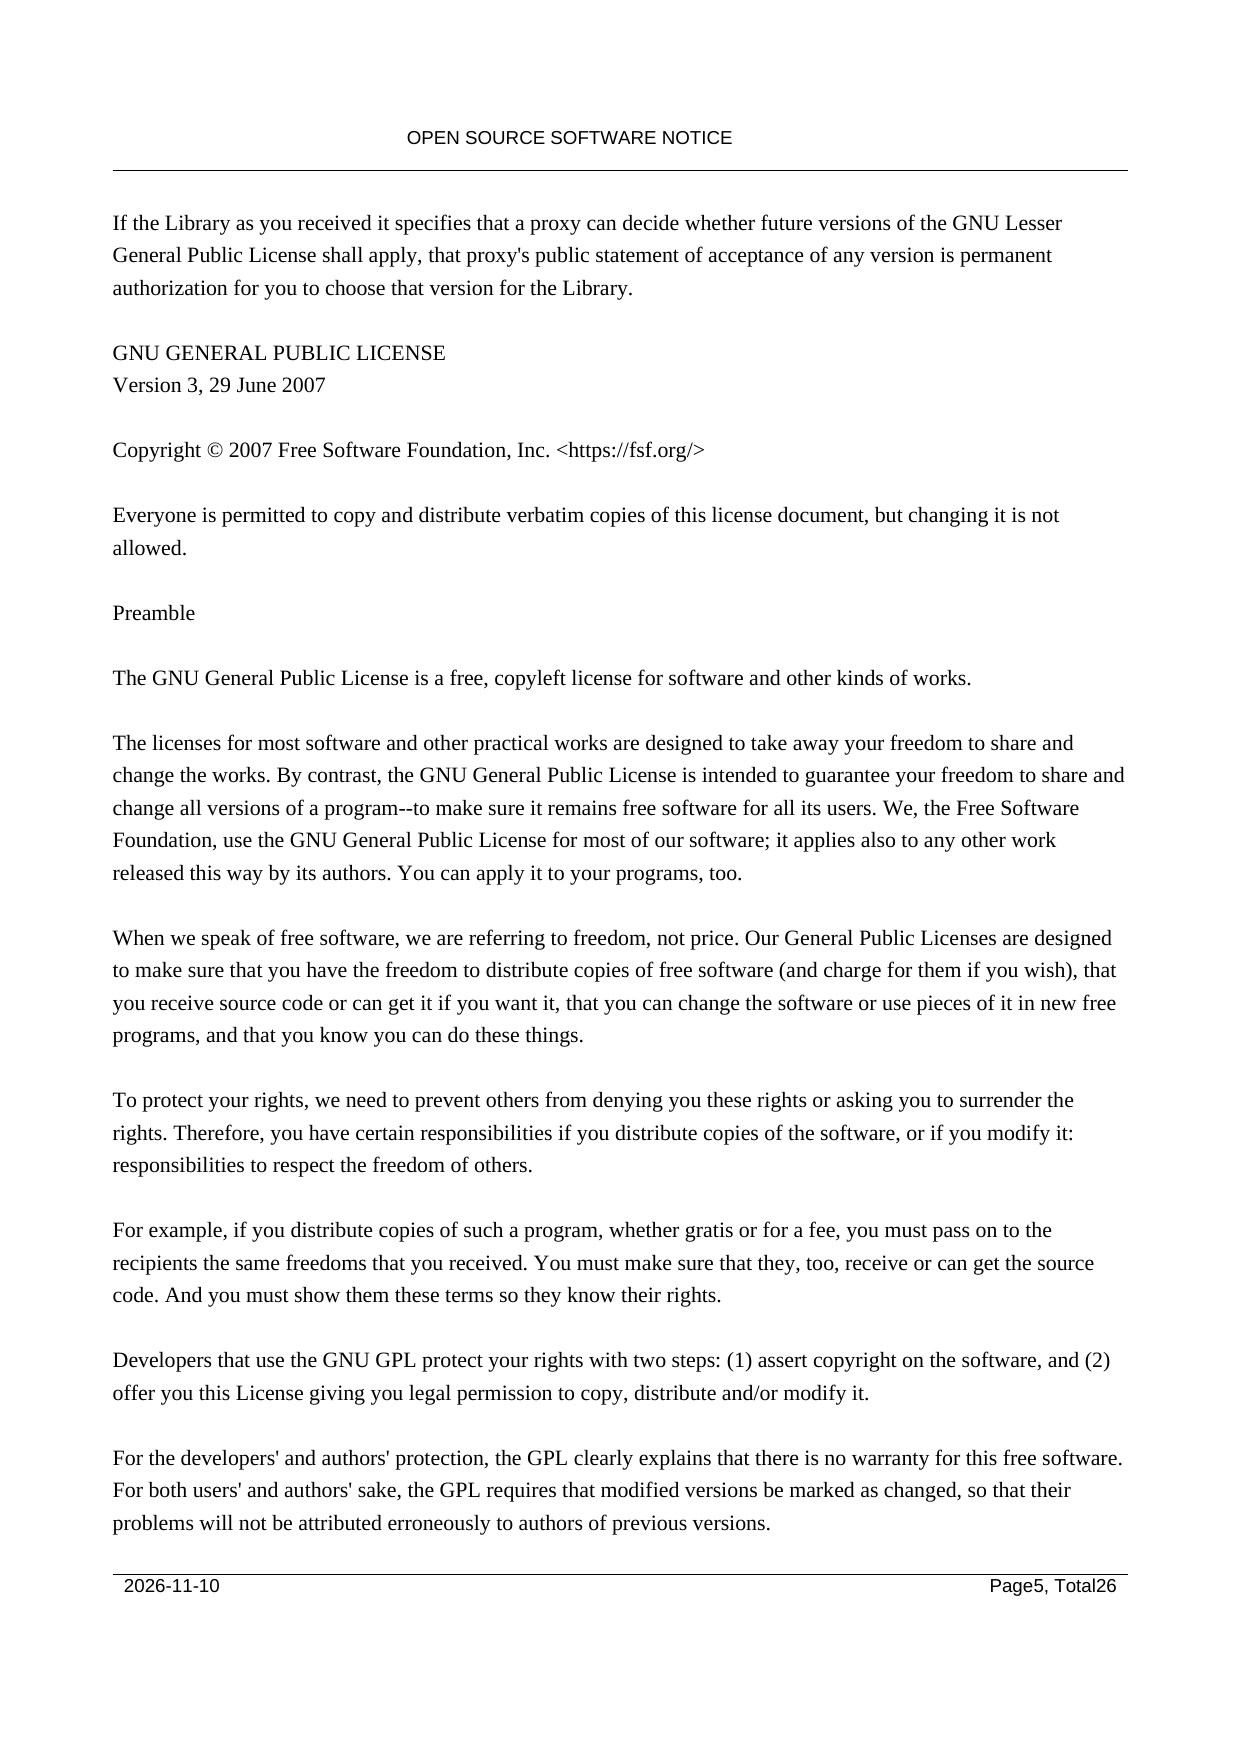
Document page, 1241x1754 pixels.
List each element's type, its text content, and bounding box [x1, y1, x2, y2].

text Copyright © 2007 Free Software Foundation, Inc. <https://fsf.org/> [112, 434, 1128, 466]
text Everyone is permitted to copy and distribute verbatim copies of this license document, but changing it is not allowed. [112, 499, 1128, 564]
text The licenses for most software and other practical works are designed to take away your freedom to share and change the works. By contrast, the GNU General Public License is intended to guarantee your freedom to share and change all versions of a program--to make sure it remains free software for all its users. We, the Free Software Foundation, use the GNU General Public License for most of our software; it applies also to any other work released this way by its authors. You can apply it to your programs, too. [112, 726, 1128, 889]
text Preamble [112, 596, 1128, 629]
text To protect your rights, we need to prevent others from denying you these rights or asking you to surrender the rights. Therefore, you have certain responsibilities if you distribute copies of the software, or if you modify it: responsibilities to respect the freedom of others. [112, 1084, 1128, 1181]
text Version 3, 29 June 2007 [112, 369, 1128, 401]
text For example, if you distribute copies of such a program, whether gratis or for a fee, you must pass on to the recipients the same freedoms that you received. You must make sure that they, too, receive or can get the source code. And you must show them these terms so they know their rights. [112, 1214, 1128, 1311]
text The GNU General Public License is a free, copyleft license for software and other kinds of works. [112, 661, 1128, 694]
text For the developers' and authors' protection, the GPL clearly explains that there is no warranty for this free software. For both users' and authors' sake, the GPL requires that modified versions be marked as changed, so that their problems will not be attributed erroneously to authors of previous versions. [112, 1441, 1128, 1539]
text Developers that use the GNU GPL protect your rights with two steps: (1) assert copyright on the software, and (2) offer you this License giving you legal permission to copy, distribute and/or modify it. [112, 1344, 1128, 1409]
text When we speak of free software, we are referring to freedom, not price. Our General Public Licenses are designed to make sure that you have the freedom to distribute copies of free software (and charge for them if you wish), that you receive source code or can get it if you want it, that you can change the software or use pieces of it in new free programs, and that you know you can do these things. [112, 921, 1128, 1051]
text GNU GENERAL PUBLIC LICENSE [112, 336, 1128, 369]
text If the Library as you received it specifies that a proxy can decide whether future versions of the GNU Lesser General Public License shall apply, that proxy's public statement of acceptance of any version is permanent authorization for you to choose that version for the Library. [112, 206, 1128, 304]
